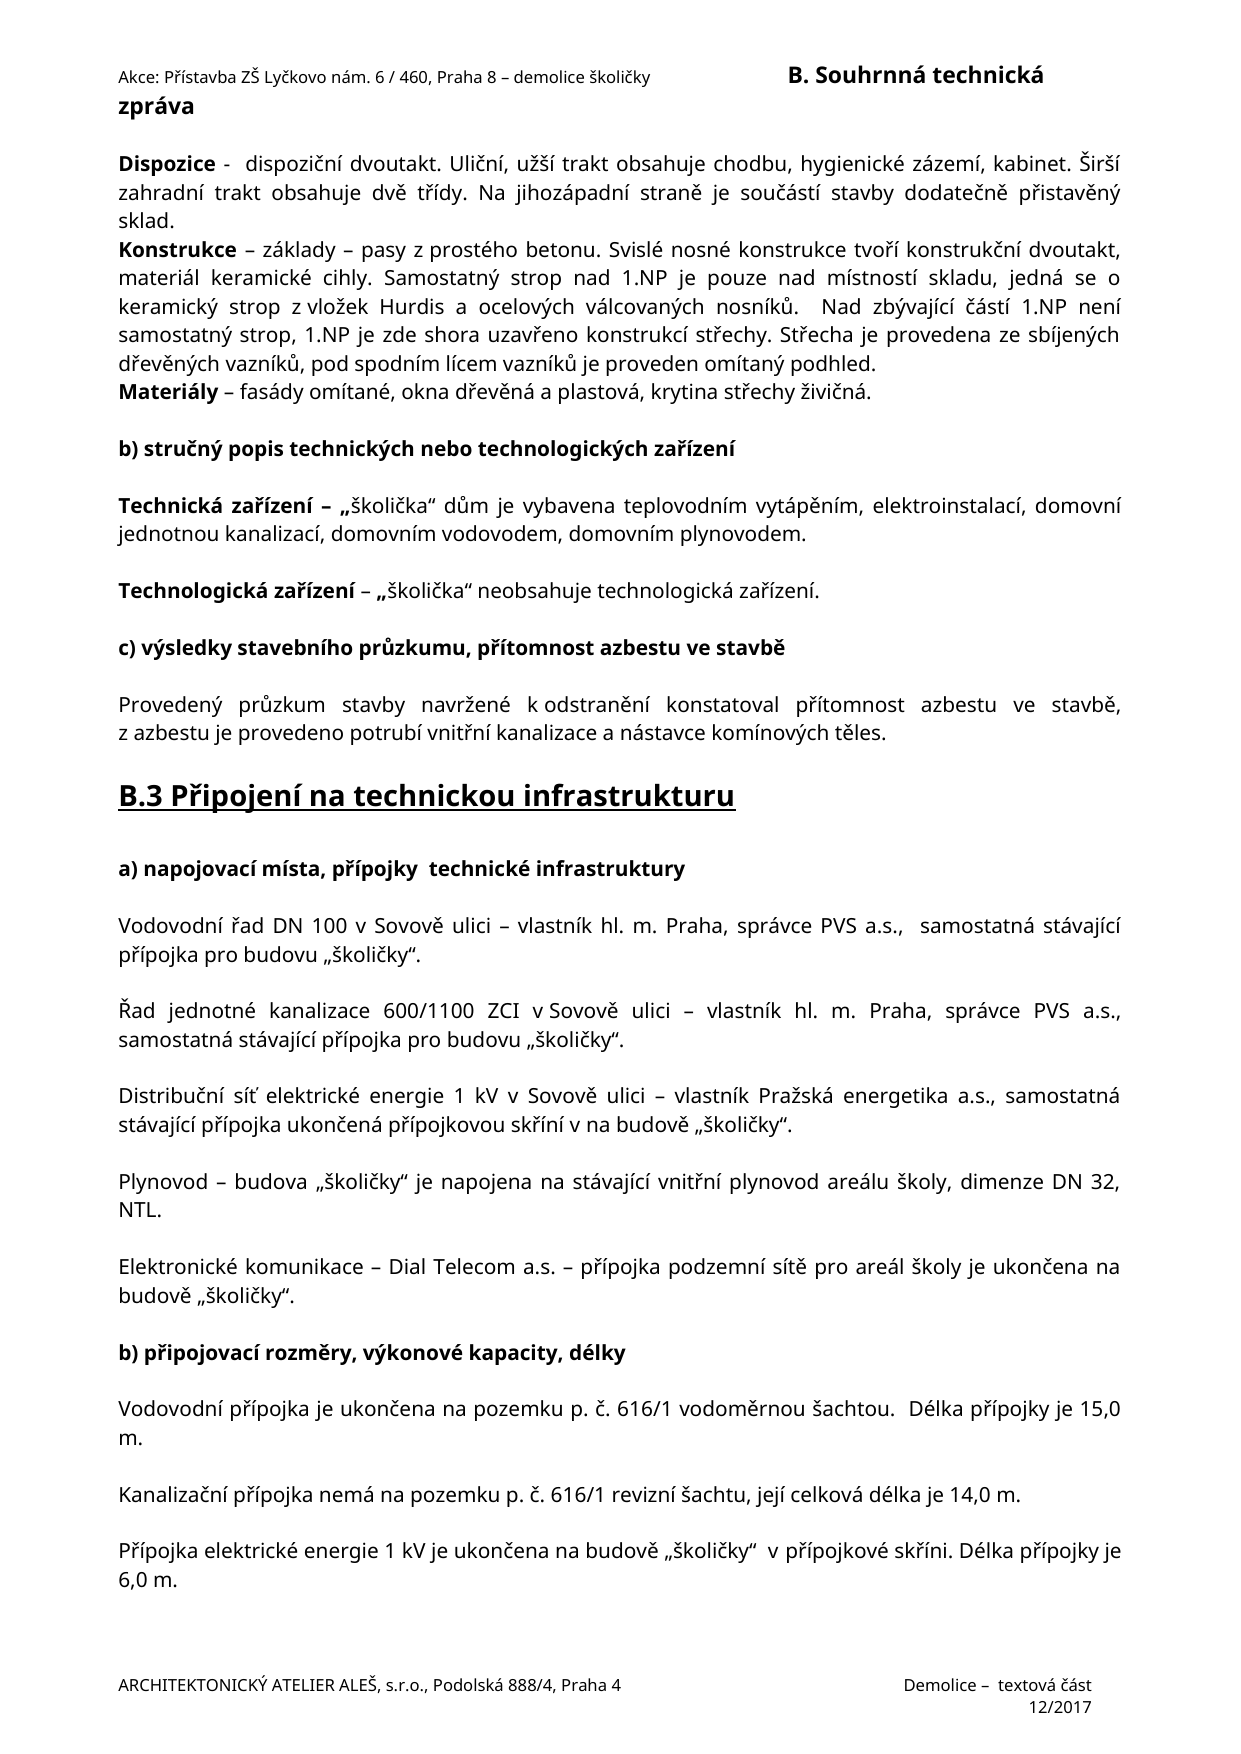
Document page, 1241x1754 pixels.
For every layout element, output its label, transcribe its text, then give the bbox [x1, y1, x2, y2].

text Vodovodní přípojka je ukončena na pozemku p. č. 616/1 vodoměrnou šachtou. Délka přípojky je 15,0 m. [118, 1394, 1122, 1451]
text Elektronické komunikace – Dial Telecom a.s. – přípojka podzemní sítě pro areál školy je ukončena na budově „školičky“. [118, 1252, 1122, 1309]
text Distribuční síť elektrické energie 1 kV v Sovově ulici – vlastník Pražská energetika a.s., samostatná stávající přípojka ukončená přípojkovou skříní v na budově „školičky“. [118, 1082, 1122, 1138]
text b) připojovací rozměry, výkonové kapacity, délky [118, 1338, 1122, 1366]
text Materiály – fasády omítané, okna dřevěná a plastová, krytina střechy živičná. [118, 377, 1122, 406]
text Technická zařízení – „školička“ dům je vybavena teplovodním vytápěním, elektroinstalací, domovní jednotnou kanalizací, domovním vodovodem, domovním plynovodem. [118, 491, 1122, 548]
text Provedený průzkum stavby navržené k odstranění konstatoval přítomnost azbestu ve stavbě, z azbestu je provedeno potrubí vnitřní kanalizace a nástavce komínových těles. [118, 690, 1122, 747]
text Technologická zařízení – „školička“ neobsahuje technologická zařízení. [118, 576, 1122, 604]
text Vodovodní řad DN 100 v Sovově ulici – vlastník hl. m. Praha, správce PVS a.s., samostatná stávající přípojka pro budovu „školičky“. [118, 911, 1122, 968]
text c) výsledky stavebního průzkumu, přítomnost azbestu ve stavbě [118, 633, 1122, 661]
text Dispozice - dispoziční dvoutakt. Uliční, užší trakt obsahuje chodbu, hygienické zázemí, kabinet. Širší zahradní trakt obsahuje dvě třídy. Na jihozápadní straně je součástí stavby dodatečně přistavěný sklad. [118, 149, 1122, 235]
text a) napojovací místa, přípojky technické infrastruktury [118, 854, 1122, 883]
text Řad jednotné kanalizace 600/1100 ZCI v Sovově ulici – vlastník hl. m. Praha, správce PVS a.s., samostatná stávající přípojka pro budovu „školičky“. [118, 996, 1122, 1053]
text b) stručný popis technických nebo technologických zařízení [118, 434, 1122, 462]
text Konstrukce – základy – pasy z prostého betonu. Svislé nosné konstrukce tvoří konstrukční dvoutakt, materiál keramické cihly. Samostatný strop nad 1.NP je pouze nad místností skladu, jedná se o keramický strop z vložek Hurdis a ocelových válcovaných nosníků. Nad zbývající částí 1.NP není samostatný strop, 1.NP je zde shora uzavřeno konstrukcí střechy. Střecha je provedena ze sbíjených dřevěných vazníků, pod spodním lícem vazníků je proveden omítaný podhled. [118, 235, 1122, 377]
text Plynovod – budova „školičky“ je napojena na stávající vnitřní plynovod areálu školy, dimenze DN 32, NTL. [118, 1167, 1122, 1224]
text Kanalizační přípojka nemá na pozemku p. č. 616/1 revizní šachtu, její celková délka je 14,0 m. [118, 1480, 1122, 1508]
text B.3 Připojení na technickou infrastrukturu [118, 775, 1122, 815]
text Přípojka elektrické energie 1 kV je ukončena na budově „školičky“ v přípojkové skříni. Délka přípojky je 6,0 m. [118, 1537, 1122, 1593]
